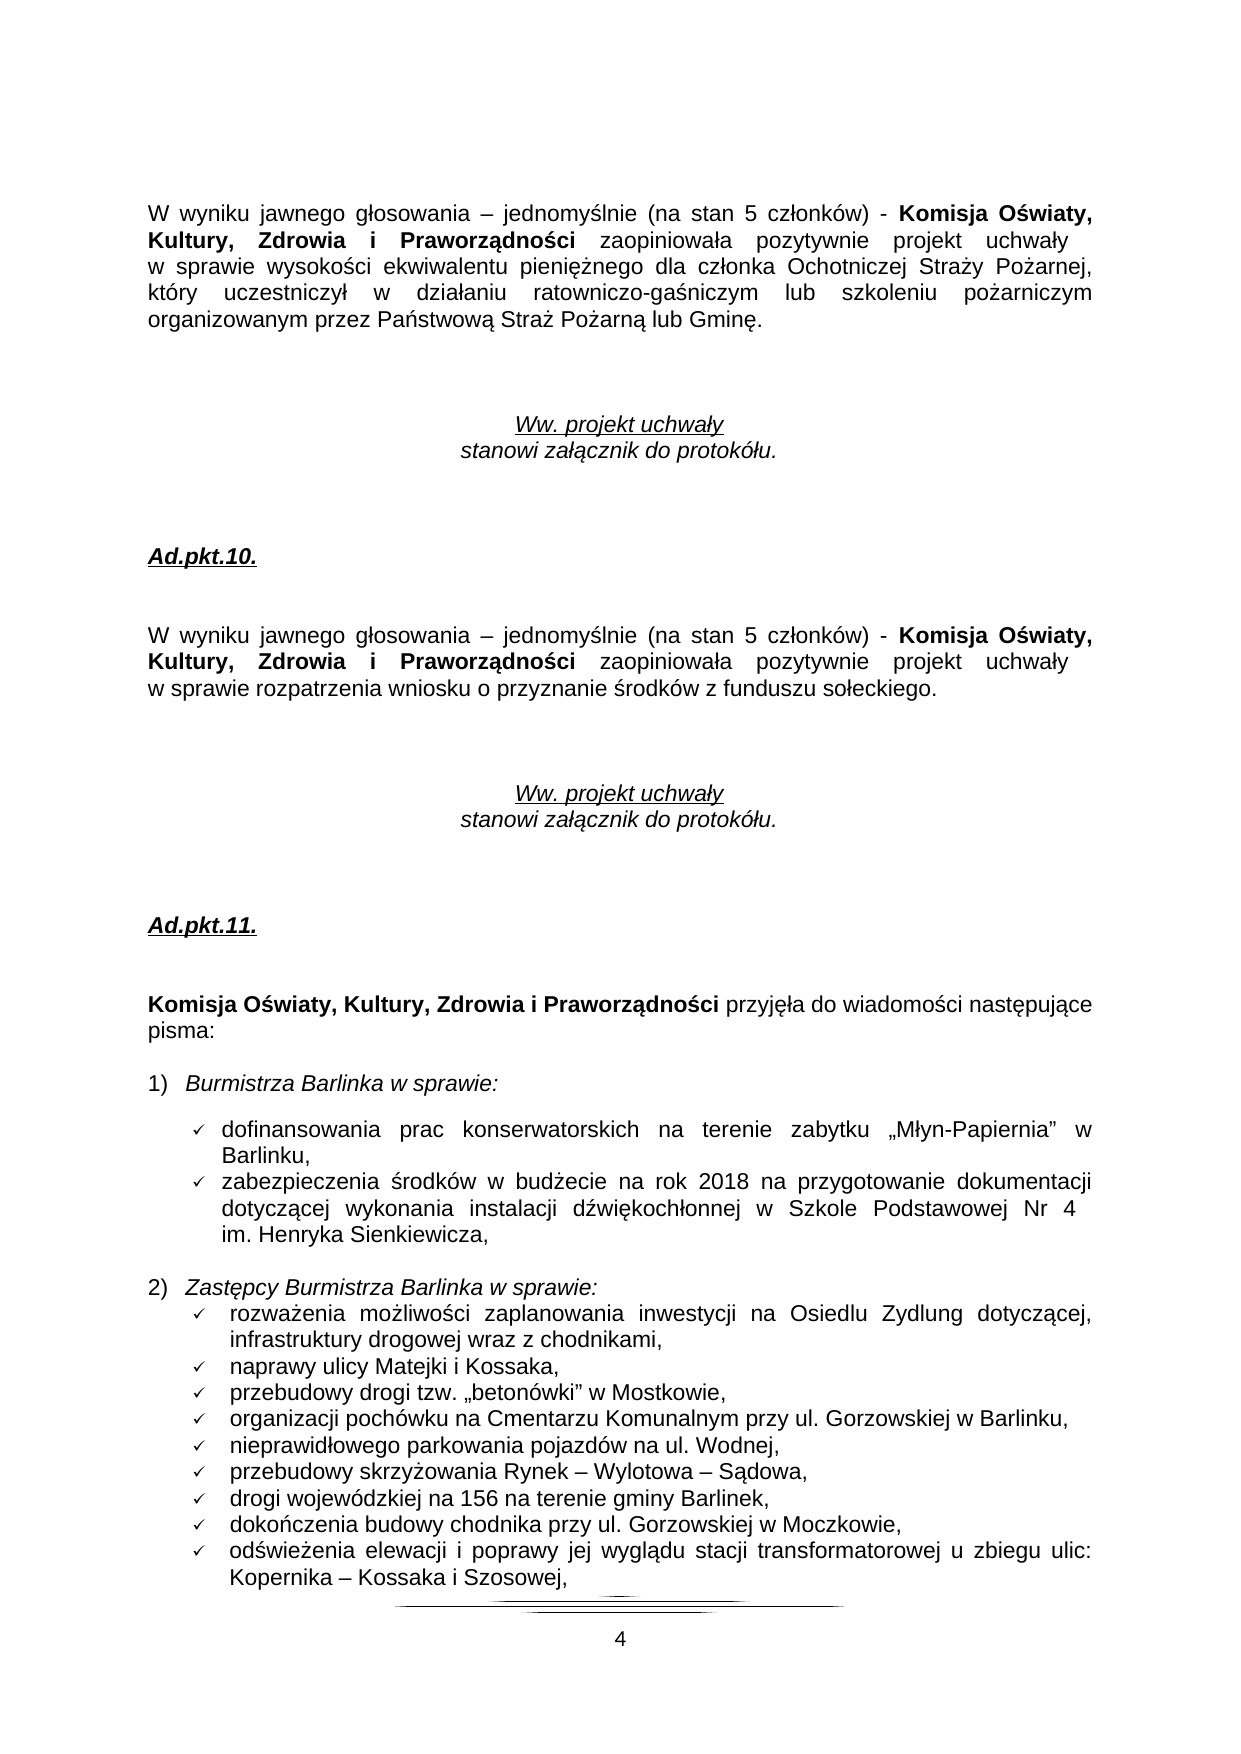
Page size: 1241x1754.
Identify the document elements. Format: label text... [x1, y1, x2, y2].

list naprawy ulicy Matejki i Kossaka, [192, 1353, 1093, 1379]
text Ww. projekt uchwały [148, 411, 1093, 437]
text Ad.pkt.10. [148, 543, 1093, 569]
list organizacji pochówku na Cmentarzu Komunalnym przy ul. Gorzowskiej w Barlinku, [192, 1405, 1093, 1432]
text Ww. projekt uchwały [148, 780, 1093, 806]
text Komisja Oświaty, Kultury, Zdrowia i Praworządności przyjęła do wiadomości następujące pisma: [148, 991, 1093, 1044]
list przebudowy drogi tzw. „betonówki” w Mostkowie, [192, 1379, 1093, 1405]
list nieprawidłowego parkowania pojazdów na ul. Wodnej, [192, 1432, 1093, 1458]
list dofinansowania prac konserwatorskich na terenie zabytku „Młyn-Papiernia” w Barlinku, [192, 1116, 1093, 1168]
list rozważenia możliwości zaplanowania inwestycji na Osiedlu Zydlung dotyczącej, infrastruktury drogowej wraz z chodnikami, [192, 1300, 1093, 1353]
list zabezpieczenia środków w budżecie na rok 2018 na przygotowanie dokumentacji dotyczącej wykonania instalacji dźwiękochłonnej w Szkole Podstawowej Nr 4 im. Henryka Sienkiewicza, [192, 1168, 1093, 1247]
text W wyniku jawnego głosowania – jednomyślnie (na stan 5 członków) - Komisja Oświaty, Kultury, Zdrowia i Praworządności zaopiniowała pozytywnie projekt uchwały w sprawie rozpatrzenia wniosku o przyznanie środków z funduszu sołeckiego. [148, 622, 1093, 701]
list dokończenia budowy chodnika przy ul. Gorzowskiej w Moczkowie, [192, 1511, 1093, 1537]
text stanowi załącznik do protokółu. [148, 437, 1093, 464]
list przebudowy skrzyżowania Rynek – Wylotowa – Sądowa, [192, 1458, 1093, 1484]
text stanowi załącznik do protokółu. [148, 806, 1093, 833]
list odświeżenia elewacji i poprawy jej wyglądu stacji transformatorowej u zbiegu ulic: Kopernika – Kossaka i Szosowej, [192, 1537, 1093, 1590]
list drogi wojewódzkiej na 156 na terenie gminy Barlinek, [192, 1484, 1093, 1511]
list Burmistrza Barlinka w sprawie: [148, 1070, 1093, 1096]
text Ad.pkt.11. [148, 912, 1093, 938]
text W wyniku jawnego głosowania – jednomyślnie (na stan 5 członków) - Komisja Oświaty, Kultury, Zdrowia i Praworządności zaopiniowała pozytywnie projekt uchwały w sprawie wysokości ekwiwalentu pieniężnego dla członka Ochotniczej Straży Pożarnej, który uczestniczył w działaniu ratowniczo-gaśniczym lub szkoleniu pożarniczym organizowanym przez Państwową Straż Pożarną lub Gminę. [148, 200, 1093, 332]
list Zastępcy Burmistrza Barlinka w sprawie: [148, 1274, 1093, 1300]
